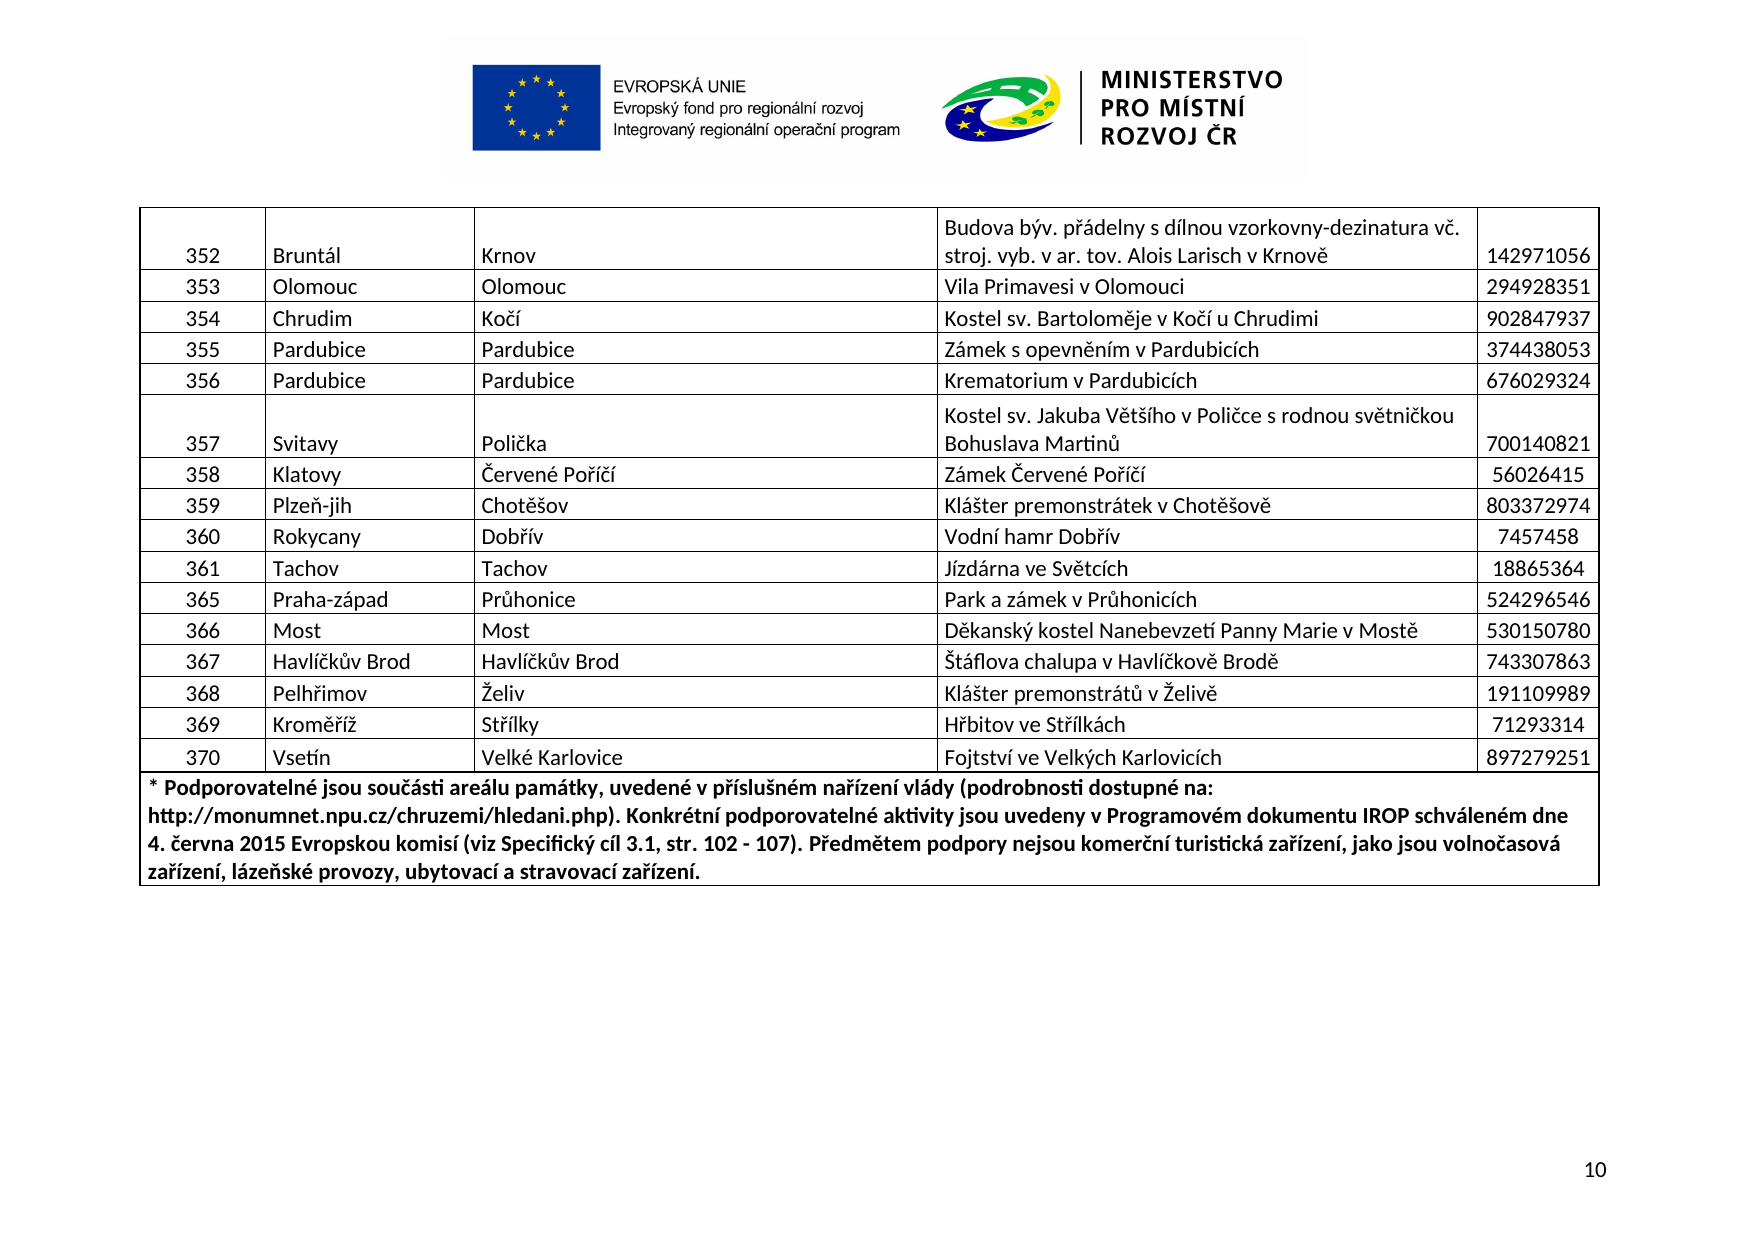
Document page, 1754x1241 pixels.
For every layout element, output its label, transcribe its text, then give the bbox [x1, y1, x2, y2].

table_cell Klášter premonstrátek v Chotěšově [938, 489, 1477, 519]
table_cell Zámek s opevněním v Pardubicích [938, 333, 1477, 363]
table_cell 294928351 [1478, 270, 1598, 301]
table_cell Tachov [475, 552, 937, 582]
table_cell 374438053 [1478, 333, 1598, 363]
table_cell Děkanský kostel Nanebevzetí Panny Marie v Mostě [938, 614, 1477, 644]
table_cell Kostel sv. Bartoloměje v Kočí u Chrudimi [938, 302, 1477, 332]
table_cell Průhonice [475, 583, 937, 613]
table_cell 676029324 [1478, 364, 1598, 394]
table_cell Jízdárna ve Světcích [938, 552, 1477, 582]
table_cell Vodní hamr Dobřív [938, 520, 1477, 551]
table_cell Polička [475, 395, 937, 457]
table_cell 360 [141, 520, 265, 551]
table_cell Krnov [475, 208, 937, 269]
table_cell 743307863 [1478, 645, 1598, 676]
table_cell 18865364 [1478, 552, 1598, 582]
table_cell Svitavy [266, 395, 474, 457]
table_cell 524296546 [1478, 583, 1598, 613]
table_cell 530150780 [1478, 614, 1598, 644]
table_cell 357 [141, 395, 265, 457]
table_cell Vsetín [266, 739, 474, 771]
table_cell Havlíčkův Brod [475, 645, 937, 676]
table_cell Most [266, 614, 474, 644]
table_cell Olomouc [475, 270, 937, 301]
table_cell Dobřív [475, 520, 937, 551]
picture [444, 35, 1310, 179]
table_cell 369 [141, 708, 265, 738]
table_cell 370 [141, 739, 265, 771]
table_cell Pardubice [475, 333, 937, 363]
table_cell 366 [141, 614, 265, 644]
table_cell 354 [141, 302, 265, 332]
table_cell Klatovy [266, 458, 474, 488]
table_cell Fojtství ve Velkých Karlovicích [938, 739, 1477, 771]
table_cell 7457458 [1478, 520, 1598, 551]
table_cell Chrudim [266, 302, 474, 332]
table_cell 359 [141, 489, 265, 519]
table_cell 353 [141, 270, 265, 301]
table_cell 361 [141, 552, 265, 582]
table_cell Kostel sv. Jakuba Většího v Poličce s rodnou světničkou Bohuslava Martinů [938, 395, 1477, 457]
table_cell Želiv [475, 677, 937, 707]
table_cell Most [475, 614, 937, 644]
table_cell 352 [141, 208, 265, 269]
table_cell Kočí [475, 302, 937, 332]
table_cell Pardubice [266, 333, 474, 363]
table_cell Praha-západ [266, 583, 474, 613]
table_cell * Podporovatelné jsou součásti areálu památky, uvedené v příslušném nařízení vlády (podrobnosti dostupné na: http://monumnet.npu.cz/chruzemi/hledani.php). Konkrétní podporovatelné aktivity jsou uvedeny v Programovém dokumentu IROP schváleném dne 4. června 2015 Evropskou komisí (viz Specifický cíl 3.1, str. 102 - 107). Předmětem podpory nejsou komerční turistická zařízení, jako jsou volnočasová zařízení, lázeňské provozy, ubytovací a stravovací zařízení. [141, 773, 1598, 885]
table_cell Tachov [266, 552, 474, 582]
table_cell 897279251 [1478, 739, 1598, 771]
table_cell Hřbitov ve Střílkách [938, 708, 1477, 738]
table_cell 803372974 [1478, 489, 1598, 519]
table_cell 142971056 [1478, 208, 1598, 269]
table_cell Štáflova chalupa v Havlíčkově Brodě [938, 645, 1477, 676]
table_cell Střílky [475, 708, 937, 738]
table_cell 365 [141, 583, 265, 613]
table_cell Kroměříž [266, 708, 474, 738]
table_cell Vila Primavesi v Olomouci [938, 270, 1477, 301]
table_cell 358 [141, 458, 265, 488]
table_cell 191109989 [1478, 677, 1598, 707]
table_cell 368 [141, 677, 265, 707]
table_cell 902847937 [1478, 302, 1598, 332]
table_cell Budova býv. přádelny s dílnou vzorkovny-dezinatura vč. stroj. vyb. v ar. tov. Alois Larisch v Krnově [938, 208, 1477, 269]
table_cell 56026415 [1478, 458, 1598, 488]
table_cell Bruntál [266, 208, 474, 269]
table_cell 355 [141, 333, 265, 363]
table_cell Velké Karlovice [475, 739, 937, 771]
table_cell 367 [141, 645, 265, 676]
table_cell 356 [141, 364, 265, 394]
table_cell Olomouc [266, 270, 474, 301]
table_cell Klášter premonstrátů v Želivě [938, 677, 1477, 707]
table_cell Rokycany [266, 520, 474, 551]
table_cell Chotěšov [475, 489, 937, 519]
table_cell Havlíčkův Brod [266, 645, 474, 676]
table_cell 71293314 [1478, 708, 1598, 738]
table_cell Pelhřimov [266, 677, 474, 707]
table_cell Červené Poříčí [475, 458, 937, 488]
table_cell Park a zámek v Průhonicích [938, 583, 1477, 613]
table_cell Krematorium v Pardubicích [938, 364, 1477, 394]
table_cell Plzeň-jih [266, 489, 474, 519]
table_cell Pardubice [266, 364, 474, 394]
table_cell Pardubice [475, 364, 937, 394]
table_cell Zámek Červené Poříčí [938, 458, 1477, 488]
table_cell 700140821 [1478, 395, 1598, 457]
